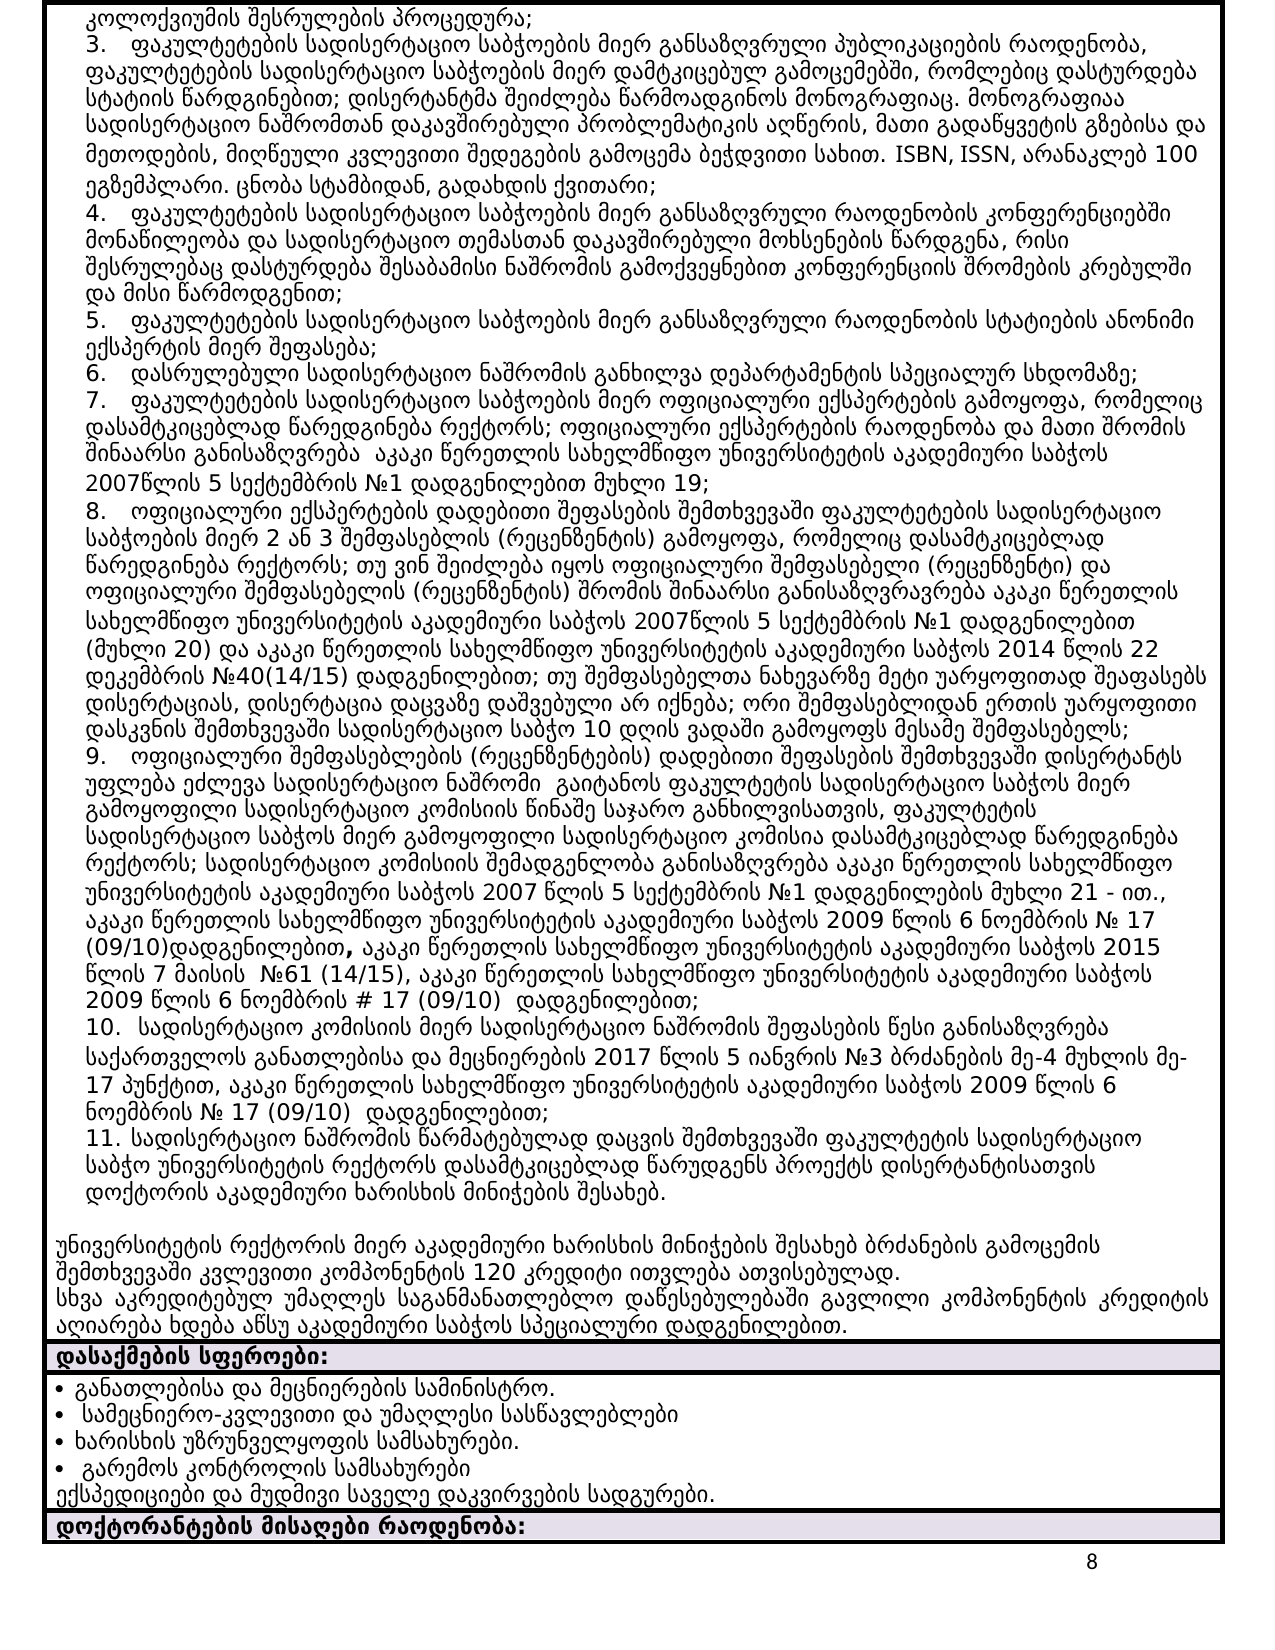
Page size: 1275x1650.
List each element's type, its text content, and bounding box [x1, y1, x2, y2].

table_cell დოქტორანტების მისაღები რაოდენობა: [47, 1513, 1220, 1539]
table_cell დასაქმების სფეროები: [47, 1344, 1220, 1370]
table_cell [47, 5, 1220, 1339]
table_cell განათლებისა და მეცნიერების სამინისტრო. სამეცნიერო-კვლევითი და უმაღლესი სასწავლებლები ხარისხის უზრუნველყოფის სამსახურები. გარემოს კონტროლის სამსახურები ექსპედიციები და მუდმივი საველე დაკვირვების სადგურები. [47, 1375, 1220, 1508]
